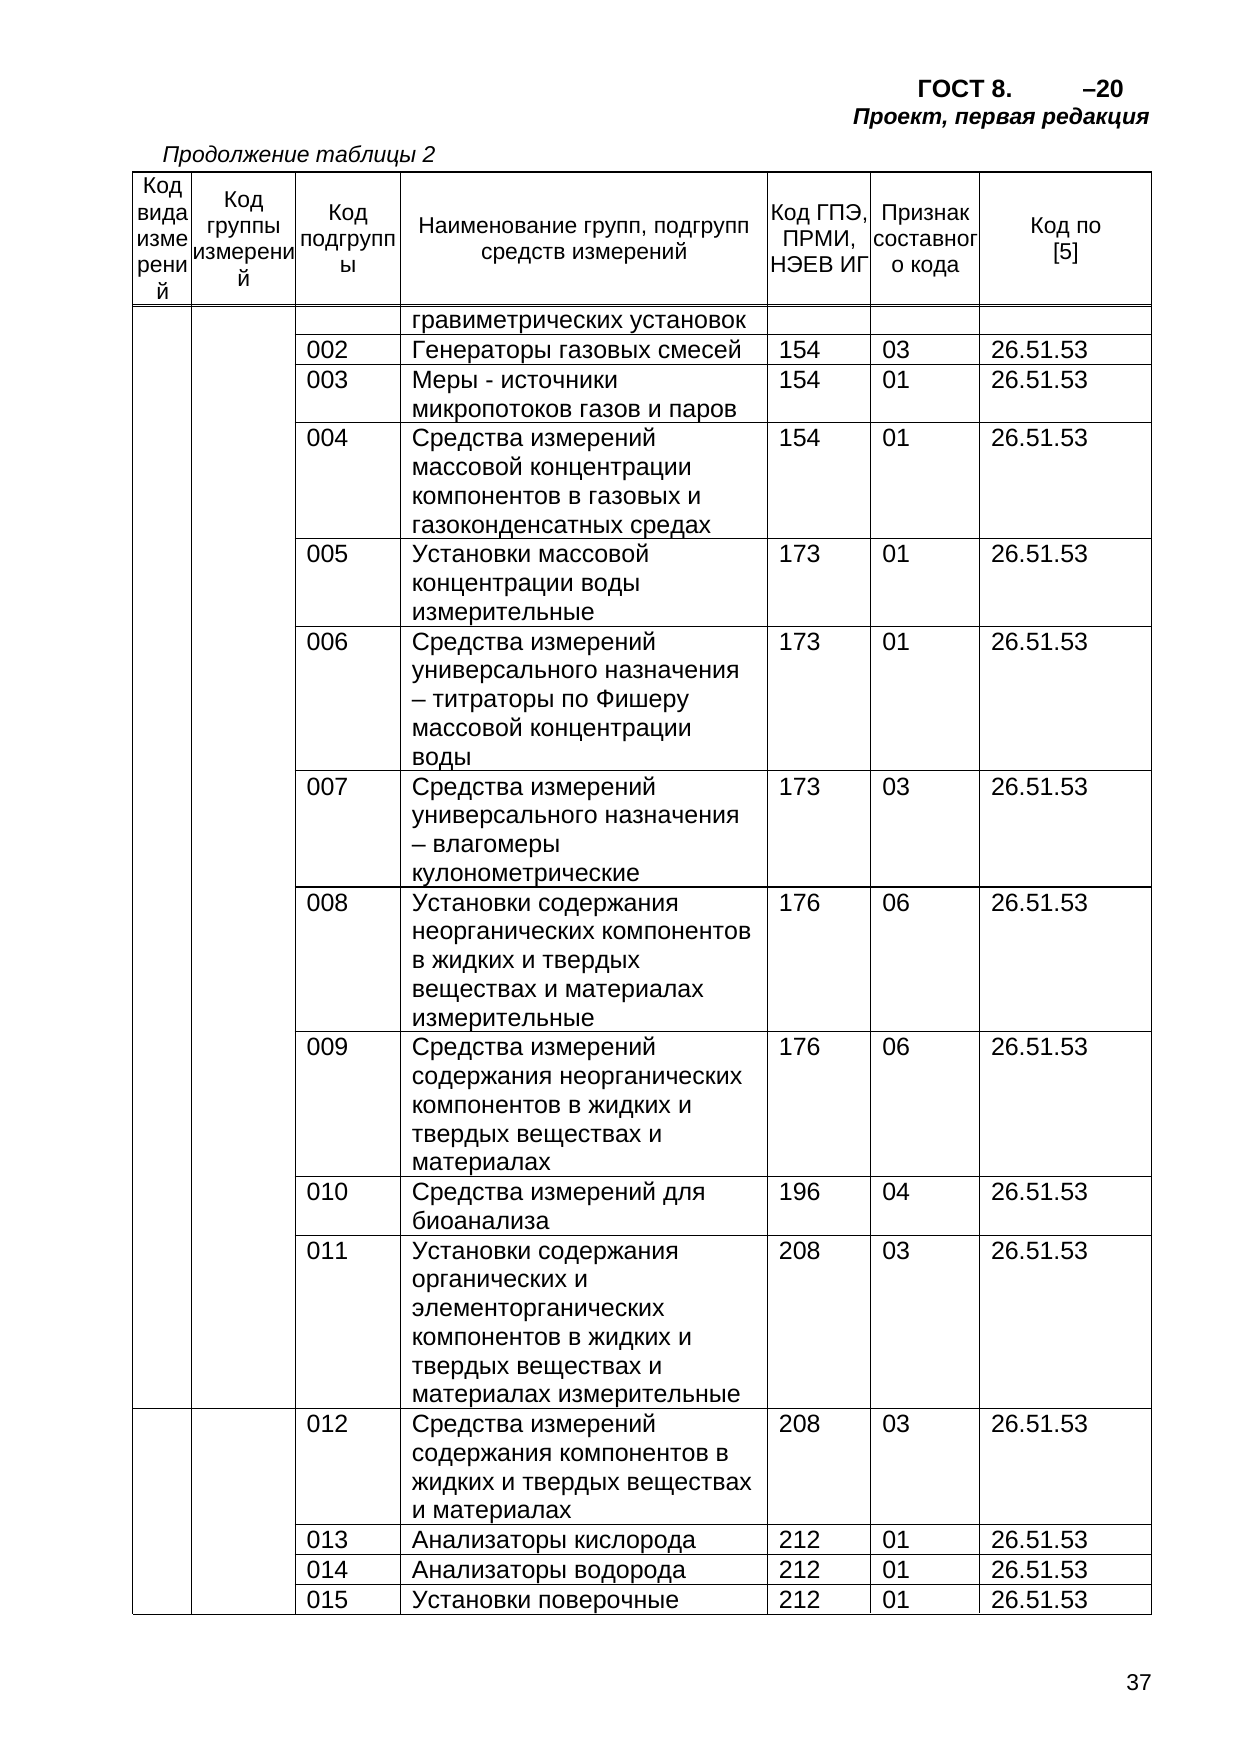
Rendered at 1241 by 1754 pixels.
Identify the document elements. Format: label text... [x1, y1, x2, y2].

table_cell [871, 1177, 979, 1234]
table_header Код по [5] [980, 173, 1151, 304]
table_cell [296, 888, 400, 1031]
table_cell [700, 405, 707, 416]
table_header Код ГПЭ, ПРМИ, НЭЕВ ИГ [768, 173, 870, 304]
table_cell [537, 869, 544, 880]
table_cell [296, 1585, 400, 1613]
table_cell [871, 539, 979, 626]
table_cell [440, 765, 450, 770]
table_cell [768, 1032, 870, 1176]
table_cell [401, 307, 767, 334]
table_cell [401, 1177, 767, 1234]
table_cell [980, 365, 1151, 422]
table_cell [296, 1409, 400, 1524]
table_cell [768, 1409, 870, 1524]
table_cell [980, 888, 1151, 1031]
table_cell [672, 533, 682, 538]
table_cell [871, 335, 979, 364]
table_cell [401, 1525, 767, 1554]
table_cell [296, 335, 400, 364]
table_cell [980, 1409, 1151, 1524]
table_header Признак составного кода [871, 173, 979, 304]
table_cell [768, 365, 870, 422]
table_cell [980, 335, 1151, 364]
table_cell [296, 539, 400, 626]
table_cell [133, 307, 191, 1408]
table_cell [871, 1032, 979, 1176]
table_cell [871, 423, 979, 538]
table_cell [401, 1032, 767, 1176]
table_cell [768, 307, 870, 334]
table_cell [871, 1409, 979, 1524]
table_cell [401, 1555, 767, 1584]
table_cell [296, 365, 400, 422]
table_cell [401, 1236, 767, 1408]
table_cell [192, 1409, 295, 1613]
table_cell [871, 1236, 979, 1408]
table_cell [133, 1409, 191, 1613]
table_header Код вида измерений [133, 173, 191, 304]
table_header Код группы измерений [192, 173, 295, 304]
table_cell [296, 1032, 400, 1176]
table_header Код подгруппы [296, 173, 400, 304]
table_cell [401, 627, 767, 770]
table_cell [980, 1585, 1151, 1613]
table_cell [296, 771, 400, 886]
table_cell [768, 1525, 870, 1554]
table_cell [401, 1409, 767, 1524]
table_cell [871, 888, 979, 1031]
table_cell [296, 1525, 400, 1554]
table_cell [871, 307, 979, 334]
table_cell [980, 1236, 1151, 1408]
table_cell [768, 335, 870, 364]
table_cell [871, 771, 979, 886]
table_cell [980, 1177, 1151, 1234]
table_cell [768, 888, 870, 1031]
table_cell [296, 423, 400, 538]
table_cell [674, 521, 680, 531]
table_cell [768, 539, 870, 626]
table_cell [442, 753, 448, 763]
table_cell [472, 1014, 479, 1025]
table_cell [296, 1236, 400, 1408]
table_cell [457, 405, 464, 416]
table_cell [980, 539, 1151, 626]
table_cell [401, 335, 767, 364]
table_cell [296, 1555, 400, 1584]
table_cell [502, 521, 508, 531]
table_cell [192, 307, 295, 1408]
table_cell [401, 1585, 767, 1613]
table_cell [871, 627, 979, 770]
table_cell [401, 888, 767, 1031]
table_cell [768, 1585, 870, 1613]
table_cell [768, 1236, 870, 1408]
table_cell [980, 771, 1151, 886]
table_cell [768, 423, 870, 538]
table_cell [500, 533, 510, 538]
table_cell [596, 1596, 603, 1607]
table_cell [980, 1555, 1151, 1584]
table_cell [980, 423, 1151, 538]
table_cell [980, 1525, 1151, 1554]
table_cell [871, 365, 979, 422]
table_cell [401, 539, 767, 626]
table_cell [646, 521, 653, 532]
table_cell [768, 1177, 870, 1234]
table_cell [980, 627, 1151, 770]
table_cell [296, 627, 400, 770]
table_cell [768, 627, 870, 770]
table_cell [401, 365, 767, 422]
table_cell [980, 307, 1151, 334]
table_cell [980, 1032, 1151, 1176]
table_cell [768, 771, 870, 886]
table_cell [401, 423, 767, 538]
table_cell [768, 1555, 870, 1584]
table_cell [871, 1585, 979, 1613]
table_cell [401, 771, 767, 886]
table_header Наименование групп, подгрупп средств измерений [401, 173, 767, 304]
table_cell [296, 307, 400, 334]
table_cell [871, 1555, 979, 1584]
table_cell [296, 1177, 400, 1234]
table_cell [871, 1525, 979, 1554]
